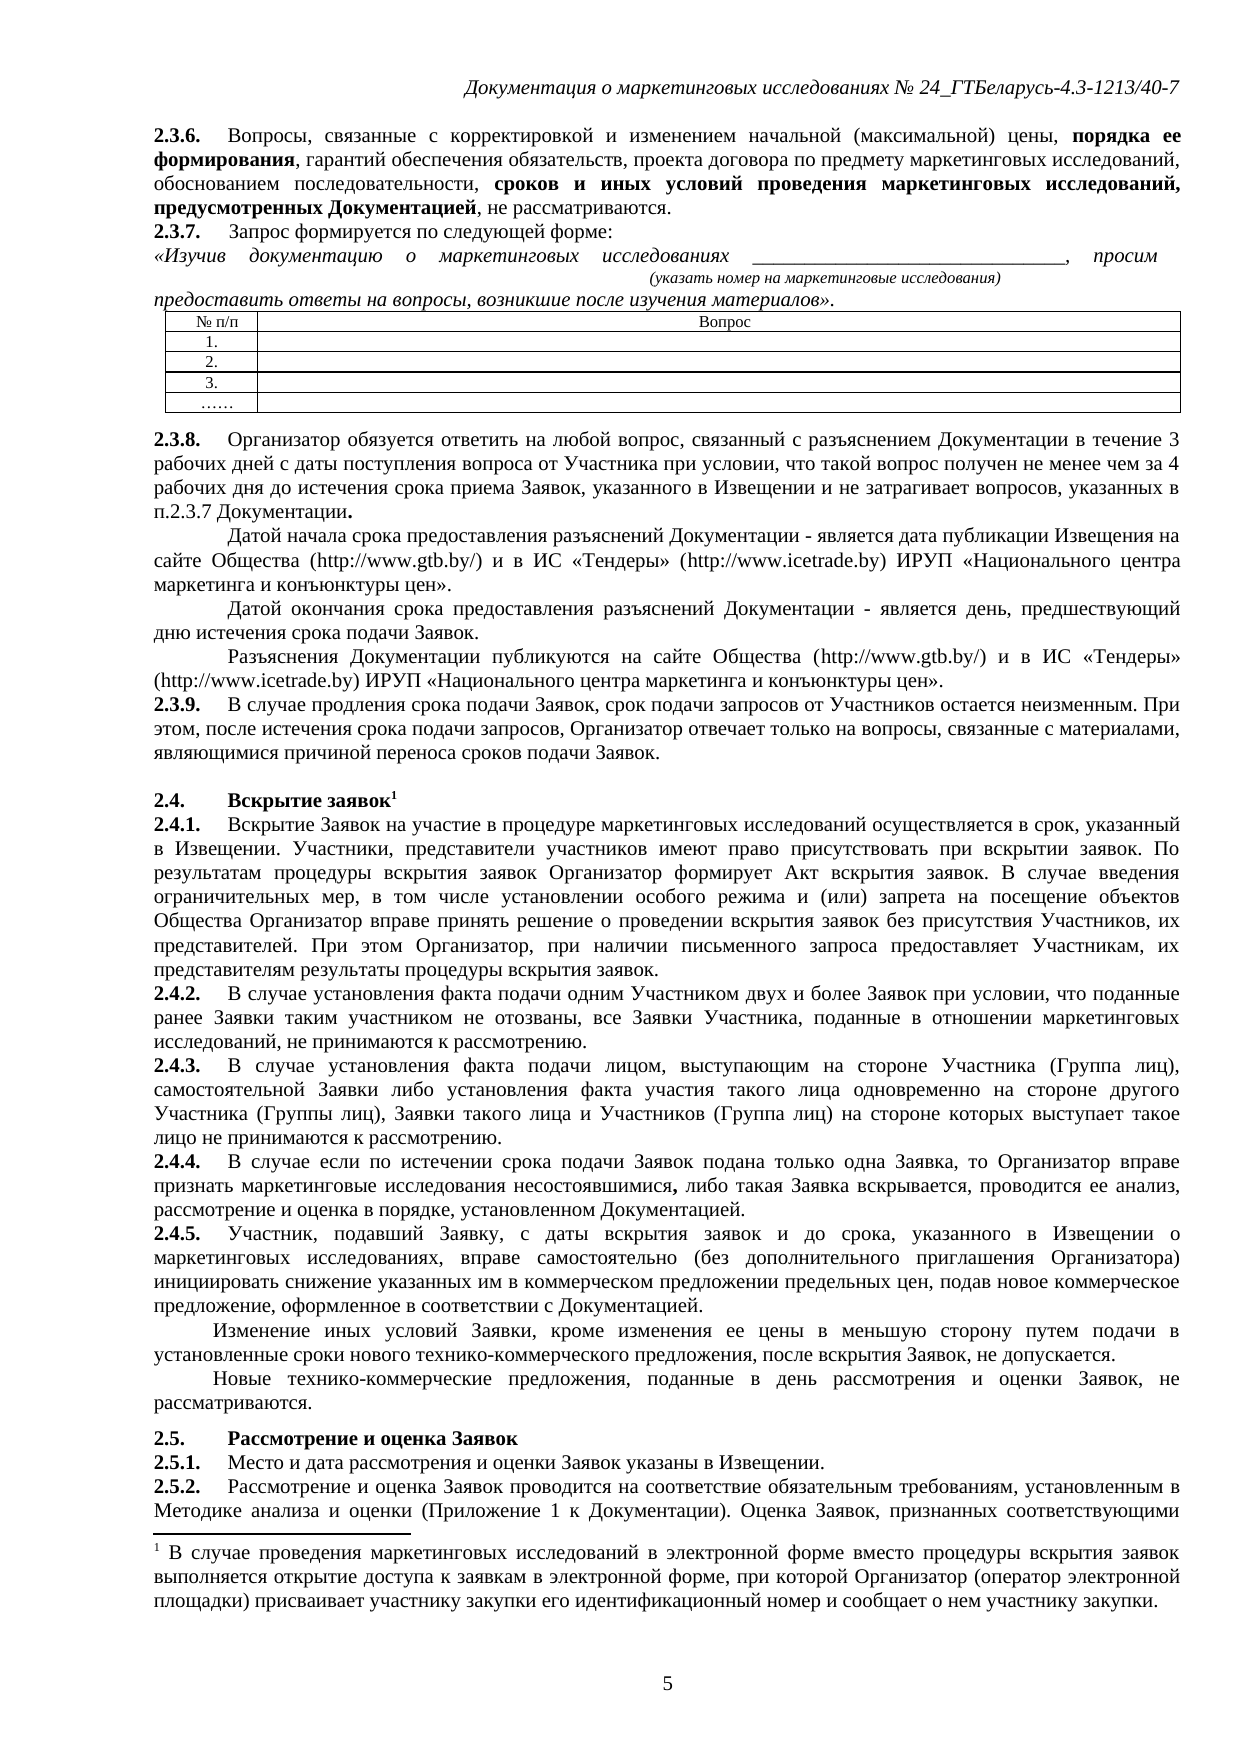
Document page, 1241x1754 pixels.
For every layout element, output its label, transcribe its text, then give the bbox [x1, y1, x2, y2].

list Вскрытие заявок [153, 788, 1181, 812]
list Вскрытие Заявок на участие в процедуре маркетинговых исследований осуществляется в срок, указанный в Извещении. Участники, представители участников имеют право присутствовать при вскрытии заявок. По результатам процедуры вскрытия заявок Организатор формирует Акт вскрытия заявок. В случае введения ограничительных мер, в том числе установлении особого режима и (или) запрета на посещение объектов Общества Организатор вправе принять решение о проведении вскрытия заявок без присутствия Участников, их представителей. При этом Организатор, при наличии письменного запроса предоставляет Участникам, их представителям результаты процедуры вскрытия заявок. [153, 812, 1181, 981]
table_cell [258, 373, 1180, 392]
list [153, 1474, 1181, 1522]
list В случае установления факта подачи одним Участником двух и более Заявок при условии, что поданные ранее Заявки таким участником не отозваны, все Заявки Участника, поданные в отношении маркетинговых исследований, не принимаются к рассмотрению. [153, 981, 1181, 1053]
list В случае если по истечении срока подачи Заявок подана только одна Заявка, то Организатор вправе признать маркетинговые исследования несостоявшимися, либо такая Заявка вскрывается, проводится ее анализ, рассмотрение и оценка в порядке, установленном Документацией. [153, 1149, 1181, 1221]
table_cell …… [166, 393, 257, 412]
list В случае установления факта подачи лицом, выступающим на стороне Участника (Группа лиц), самостоятельной Заявки либо установления факта участия такого лица одновременно на стороне другого Участника (Группы лиц), Заявки такого лица и Участников (Группа лиц) на стороне которых выступает такое лицо не принимаются к рассмотрению. [153, 1053, 1181, 1149]
list Организатор обязуется ответить на любой вопрос, связанный с разъяснением Документации в течение 3 рабочих дней с даты поступления вопроса от Участника при условии, что такой вопрос получен не менее чем за 4 рабочих дня до истечения срока приема Заявок, указанного в Извещении и не затрагивает вопросов, указанных в п.2.3.7 Документации. [153, 427, 1181, 523]
text предоставить ответы на вопросы, возникшие после изучения материалов». [153, 287, 1181, 311]
table_cell 3. [166, 373, 257, 392]
list Вопросы, связанные с корректировкой и изменением начальной (максимальной) цены, порядка ее формирования, гарантий обеспечения обязательств, проекта договора по предмету маркетинговых исследований, обоснованием последовательности, сроков и иных условий проведения маркетинговых исследований, предусмотренных Документацией, не рассматриваются. [153, 123, 1181, 219]
text Изменение иных условий Заявки, кроме изменения ее цены в меньшую сторону путем подачи в установленные сроки нового технико-коммерческого предложения, после вскрытия Заявок, не допускается. [153, 1317, 1181, 1366]
list В случае продления срока подачи Заявок, срок подачи запросов от Участников остается неизменным. При этом, после истечения срока подачи запросов, Организатор отвечает только на вопросы, связанные с материалами, являющимися причиной переноса сроков подачи Заявок. [153, 692, 1181, 764]
table_cell 1. [166, 332, 257, 351]
list Запрос формируется по следующей форме: [153, 219, 1181, 243]
text Новые технико-коммерческие предложения, поданные в день рассмотрения и оценки Заявок, не рассматриваются. [153, 1366, 1181, 1414]
table_header Вопрос [258, 312, 1180, 331]
table_cell [258, 393, 1180, 412]
list Участник, подавший Заявку, с даты вскрытия заявок и до срока, указанного в Извещении о маркетинговых исследованиях, вправе самостоятельно (без дополнительного приглашения Организатора) инициировать снижение указанных им в коммерческом предложении предельных цен, подав новое коммерческое предложение, оформленное в соответствии с Документацией. [153, 1221, 1181, 1317]
table_cell [258, 352, 1180, 371]
list Рассмотрение и оценка Заявок [153, 1426, 1181, 1450]
text «Изучив документацию о маркетинговых исследованиях ______________________________, просим (указать номер на маркетинговые исследования) [153, 243, 1181, 287]
text Датой начала срока предоставления разъяснений Документации - является дата публикации Извещения на сайте Общества (http://www.gtb.by/) и в ИС «Тендеры» (http://www.icetrade.by) ИРУП «Национального центра маркетинга и конъюнктуры цен». [153, 523, 1181, 596]
table_cell 2. [166, 352, 257, 371]
text Разъяснения Документации публикуются на сайте Общества (http://www.gtb.by/) и в ИС «Тендеры» (http://www.icetrade.by) ИРУП «Национального центра маркетинга и конъюнктуры цен». [153, 644, 1181, 692]
text Датой окончания срока предоставления разъяснений Документации - является день, предшествующий дню истечения срока подачи Заявок. [153, 596, 1181, 644]
table_cell [258, 332, 1180, 351]
list Место и дата рассмотрения и оценки Заявок указаны в Извещении. [153, 1450, 1181, 1474]
table_header № п/п [166, 312, 257, 331]
